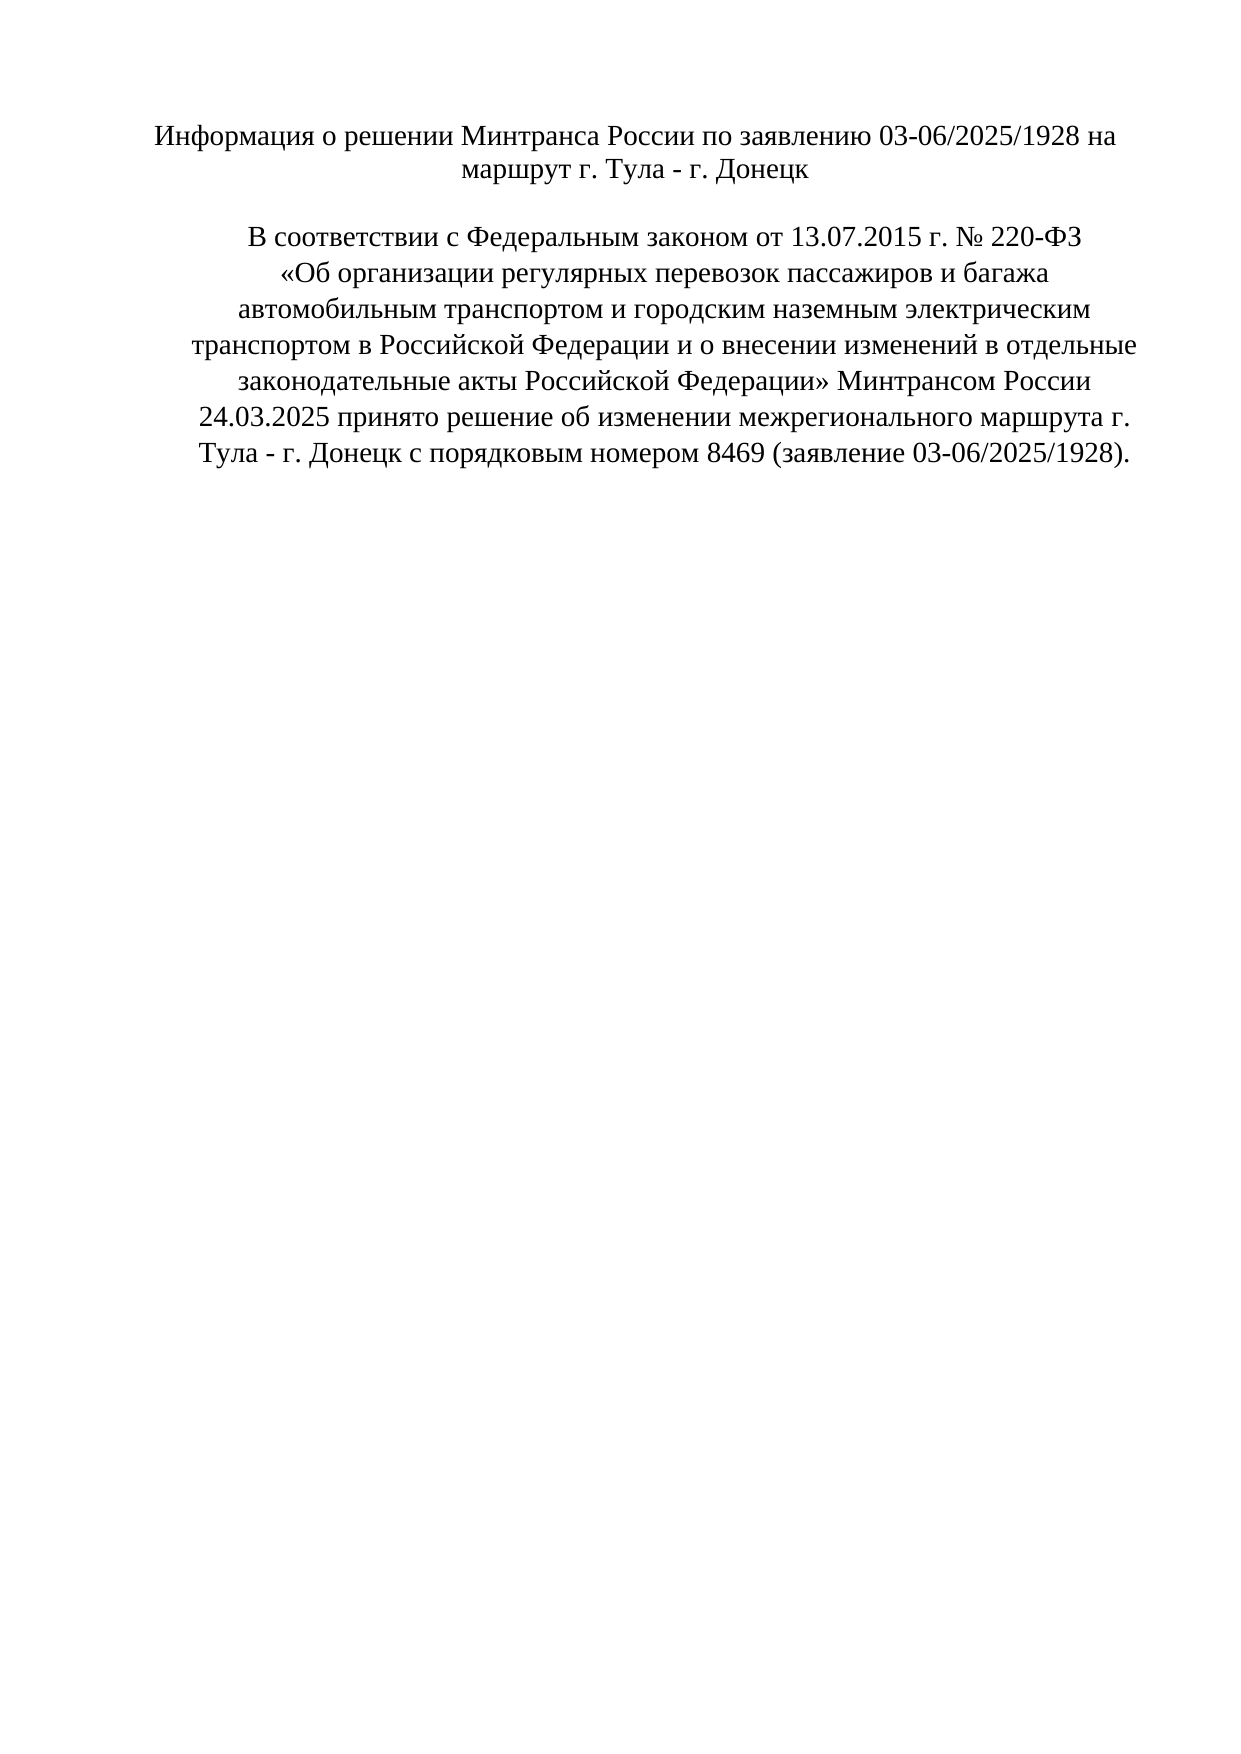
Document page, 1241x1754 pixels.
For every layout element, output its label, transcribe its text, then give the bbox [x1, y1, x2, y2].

text Информация о решении Минтранса России по заявлению 03-06/2025/1928 на маршрут г. Тула - г. Донецк [118, 118, 1152, 185]
text В соответствии с Федеральным законом от 13.07.2015 г. № 220-ФЗ «Об организации регулярных перевозок пассажиров и багажа автомобильным транспортом и городским наземным электрическим транспортом в Российской Федерации и о внесении изменений в отдельные законодательные акты Российской Федерации» Минтрансом России 24.03.2025 принято решение об изменении межрегионального маршрута г. Тула - г. Донецк с порядковым номером 8469 (заявление 03-06/2025/1928). [177, 219, 1152, 469]
